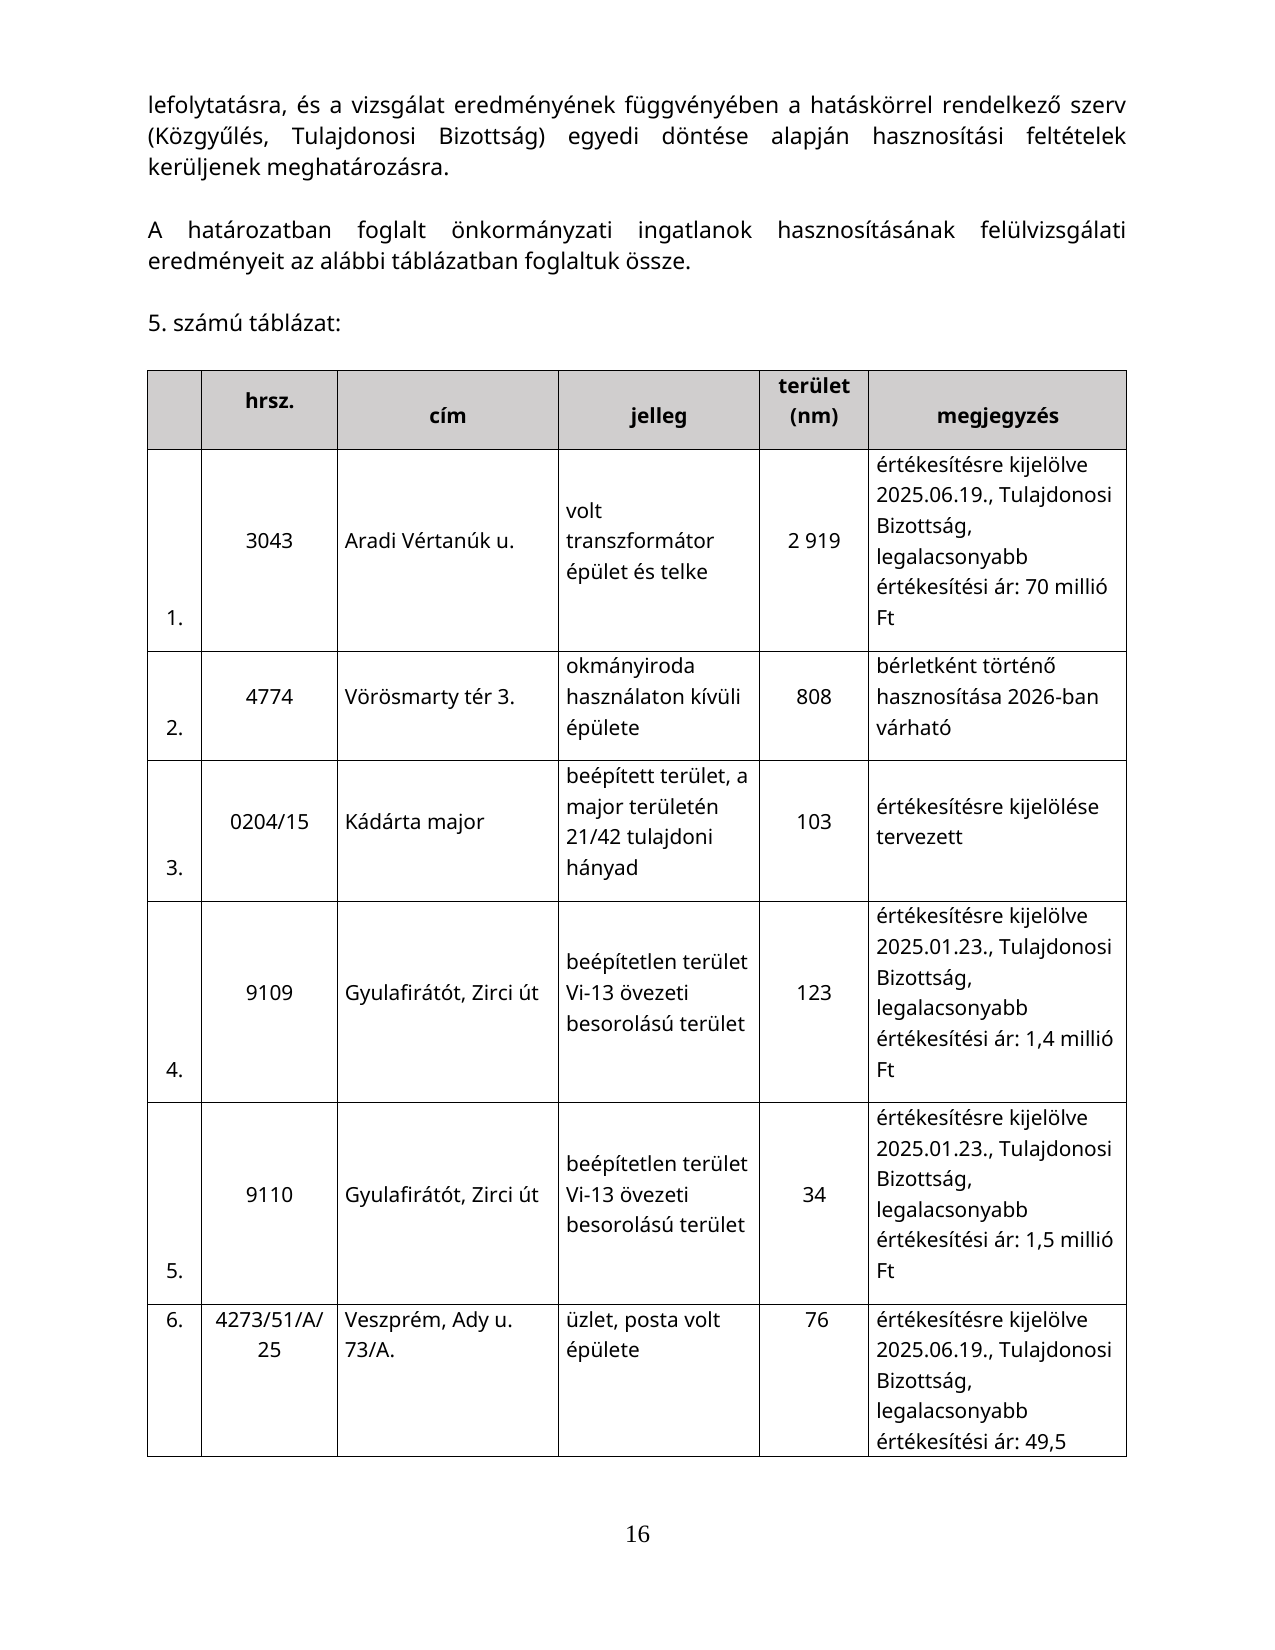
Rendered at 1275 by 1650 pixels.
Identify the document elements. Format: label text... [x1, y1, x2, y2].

table_cell volt transzformátor épület és telke [559, 450, 759, 651]
table_header [148, 371, 201, 449]
table_cell 2 919 [760, 450, 868, 651]
table_cell 0204/15 [202, 761, 337, 901]
table_cell értékesítésre kijelölve 2025.06.19., Tulajdonosi Bizottság, legalacsonyabb értékesítési ár: 70 millió Ft [869, 450, 1126, 651]
table_cell Vörösmarty tér 3. [338, 652, 558, 760]
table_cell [338, 1305, 558, 1456]
text A határozatban foglalt önkormányzati ingatlanok hasznosításának felülvizsgálati eredményeit az alábbi táblázatban foglaltuk össze. [148, 214, 1127, 276]
table_cell Gyulafirátót, Zirci út [338, 902, 558, 1102]
table_cell 76 [760, 1305, 868, 1456]
table_cell bérletként történő hasznosítása 2026-ban várható [869, 652, 1126, 760]
table_cell 4273/51/A/25 [202, 1305, 337, 1456]
table_cell beépítetlen terület Vi-13 övezeti besorolású terület [559, 902, 759, 1102]
table_cell Aradi Vértanúk u. [338, 450, 558, 651]
table_header terület (nm) [760, 371, 868, 449]
table_cell Kádárta major [338, 761, 558, 901]
table_cell 123 [760, 902, 868, 1102]
table_cell 9110 [202, 1103, 337, 1304]
table_cell értékesítésre kijelölve 2025.01.23., Tulajdonosi Bizottság, legalacsonyabb értékesítési ár: 1,5 millió Ft [869, 1103, 1126, 1304]
table_header jelleg [559, 371, 759, 449]
table_cell 1. [148, 450, 201, 651]
table_cell 3. [148, 761, 201, 901]
table_cell 4774 [202, 652, 337, 760]
table_header hrsz. [202, 371, 337, 449]
table_cell 2. [148, 652, 201, 760]
table_cell értékesítésre kijelölve 2025.01.23., Tulajdonosi Bizottság, legalacsonyabb értékesítési ár: 1,4 millió Ft [869, 902, 1126, 1102]
text 5. számú táblázat: [148, 307, 1127, 339]
table_cell 3043 [202, 450, 337, 651]
table_header cím [338, 371, 558, 449]
table_cell 5. [148, 1103, 201, 1304]
table_cell 4. [148, 902, 201, 1102]
table_cell beépített terület, a major területén 21/42 tulajdoni hányad [559, 761, 759, 901]
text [148, 89, 1127, 182]
table_header megjegyzés [869, 371, 1126, 449]
table_cell Gyulafirátót, Zirci út [338, 1103, 558, 1304]
table_cell értékesítésre kijelölése tervezett [869, 761, 1126, 901]
table_cell 34 [760, 1103, 868, 1304]
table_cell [559, 1305, 759, 1456]
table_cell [869, 1305, 1126, 1456]
table_cell 9109 [202, 902, 337, 1102]
table_cell 6. [148, 1305, 201, 1456]
table_cell okmányiroda használaton kívüli épülete [559, 652, 759, 760]
table_cell 103 [760, 761, 868, 901]
table_cell 808 [760, 652, 868, 760]
table_cell beépítetlen terület Vi-13 övezeti besorolású terület [559, 1103, 759, 1304]
